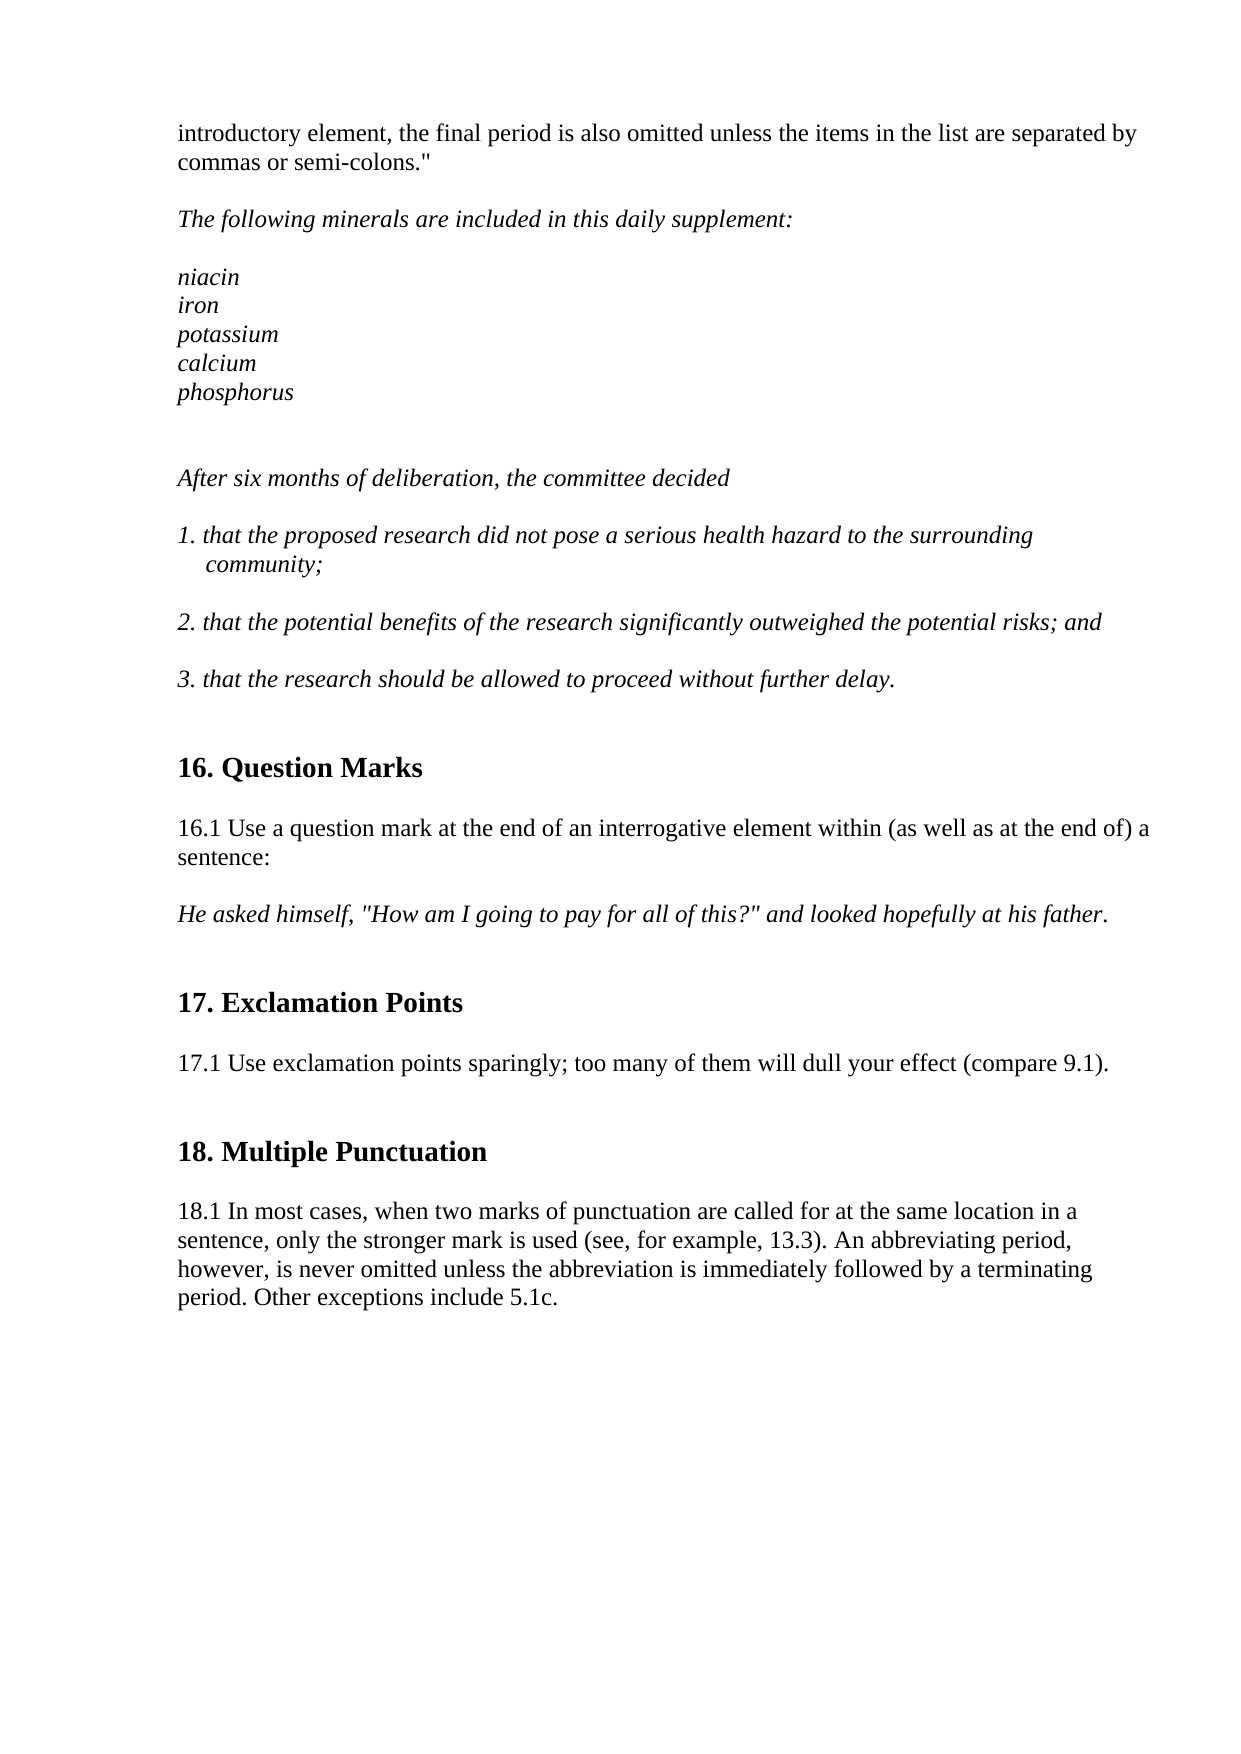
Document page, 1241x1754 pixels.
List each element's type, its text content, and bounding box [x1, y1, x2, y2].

text phosphorus [177, 377, 1152, 406]
text 2. that the potential benefits of the research significantly outweighed the potential risks; and [177, 607, 1152, 636]
text 17.1 Use exclamation points sparingly; too many of them will dull your effect (compare 9.1). [177, 1048, 1152, 1076]
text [177, 118, 1152, 176]
text After six months of deliberation, the committee decided [177, 463, 1152, 492]
text 18. Multiple Punctuation [177, 1134, 1152, 1167]
text 17. Exclamation Points [177, 985, 1152, 1019]
text 16. Question Marks [177, 751, 1152, 784]
text potassium [177, 319, 1152, 348]
text The following minerals are included in this daily supplement: [177, 204, 1152, 233]
text 1. that the proposed research did not pose a serious health hazard to the surrounding community; [177, 521, 1152, 578]
text 18.1 In most cases, when two marks of punctuation are called for at the same location in a sentence, only the stronger mark is used (see, for example, 13.3). An abbreviating period, however, is never omitted unless the abbreviation is immediately followed by a terminating period. Other exceptions include 5.1c. [177, 1196, 1152, 1311]
text 3. that the research should be allowed to proceed without further delay. [177, 664, 1152, 693]
text calcium [177, 348, 1152, 377]
text niacin [177, 262, 1152, 291]
text 16.1 Use a question mark at the end of an interrogative element within (as well as at the end of) a sentence: [177, 813, 1152, 870]
text He asked himself, "How am I going to pay for all of this?" and looked hopefully at his father. [177, 899, 1152, 928]
text iron [177, 291, 1152, 319]
